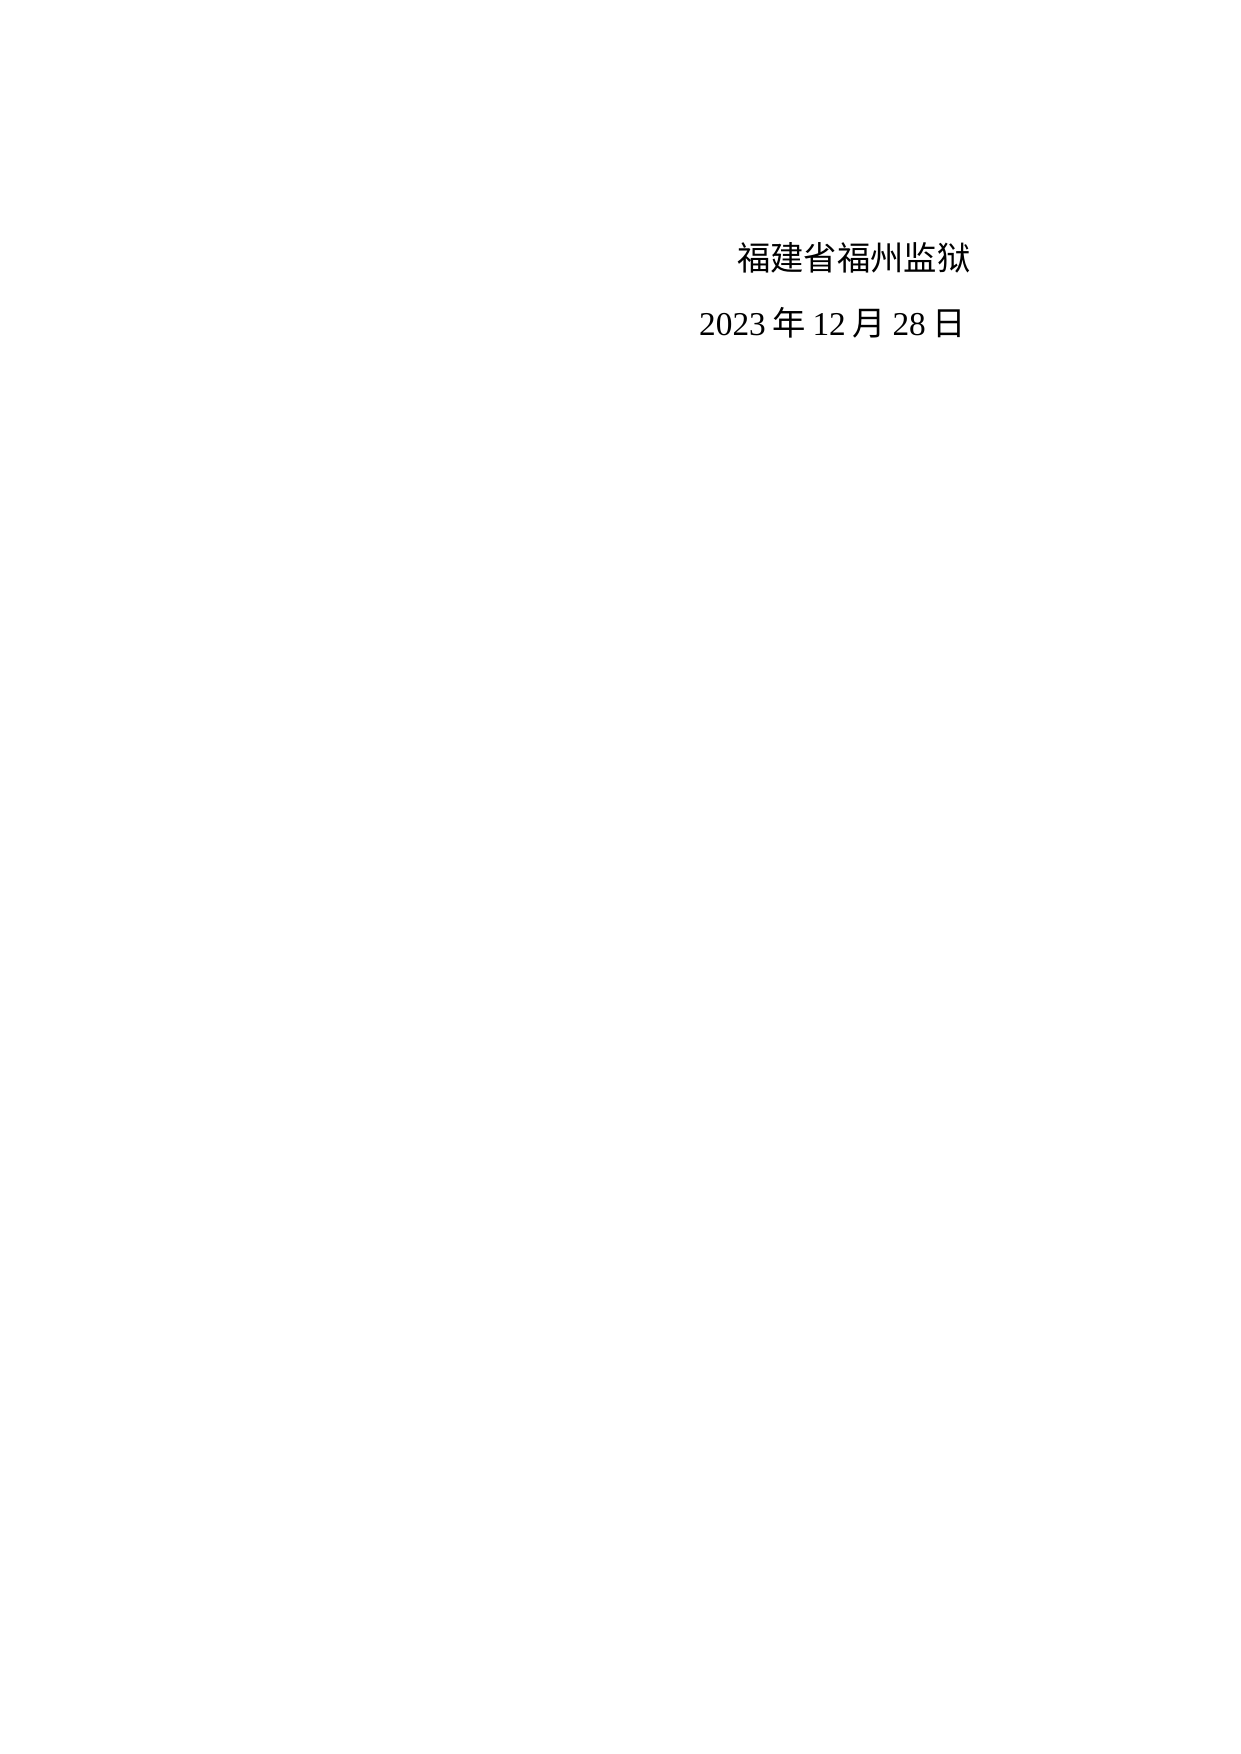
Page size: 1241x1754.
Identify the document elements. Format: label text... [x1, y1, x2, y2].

text 2023年12月28日 [187, 289, 966, 354]
text 福建省福州监狱 [187, 224, 970, 289]
